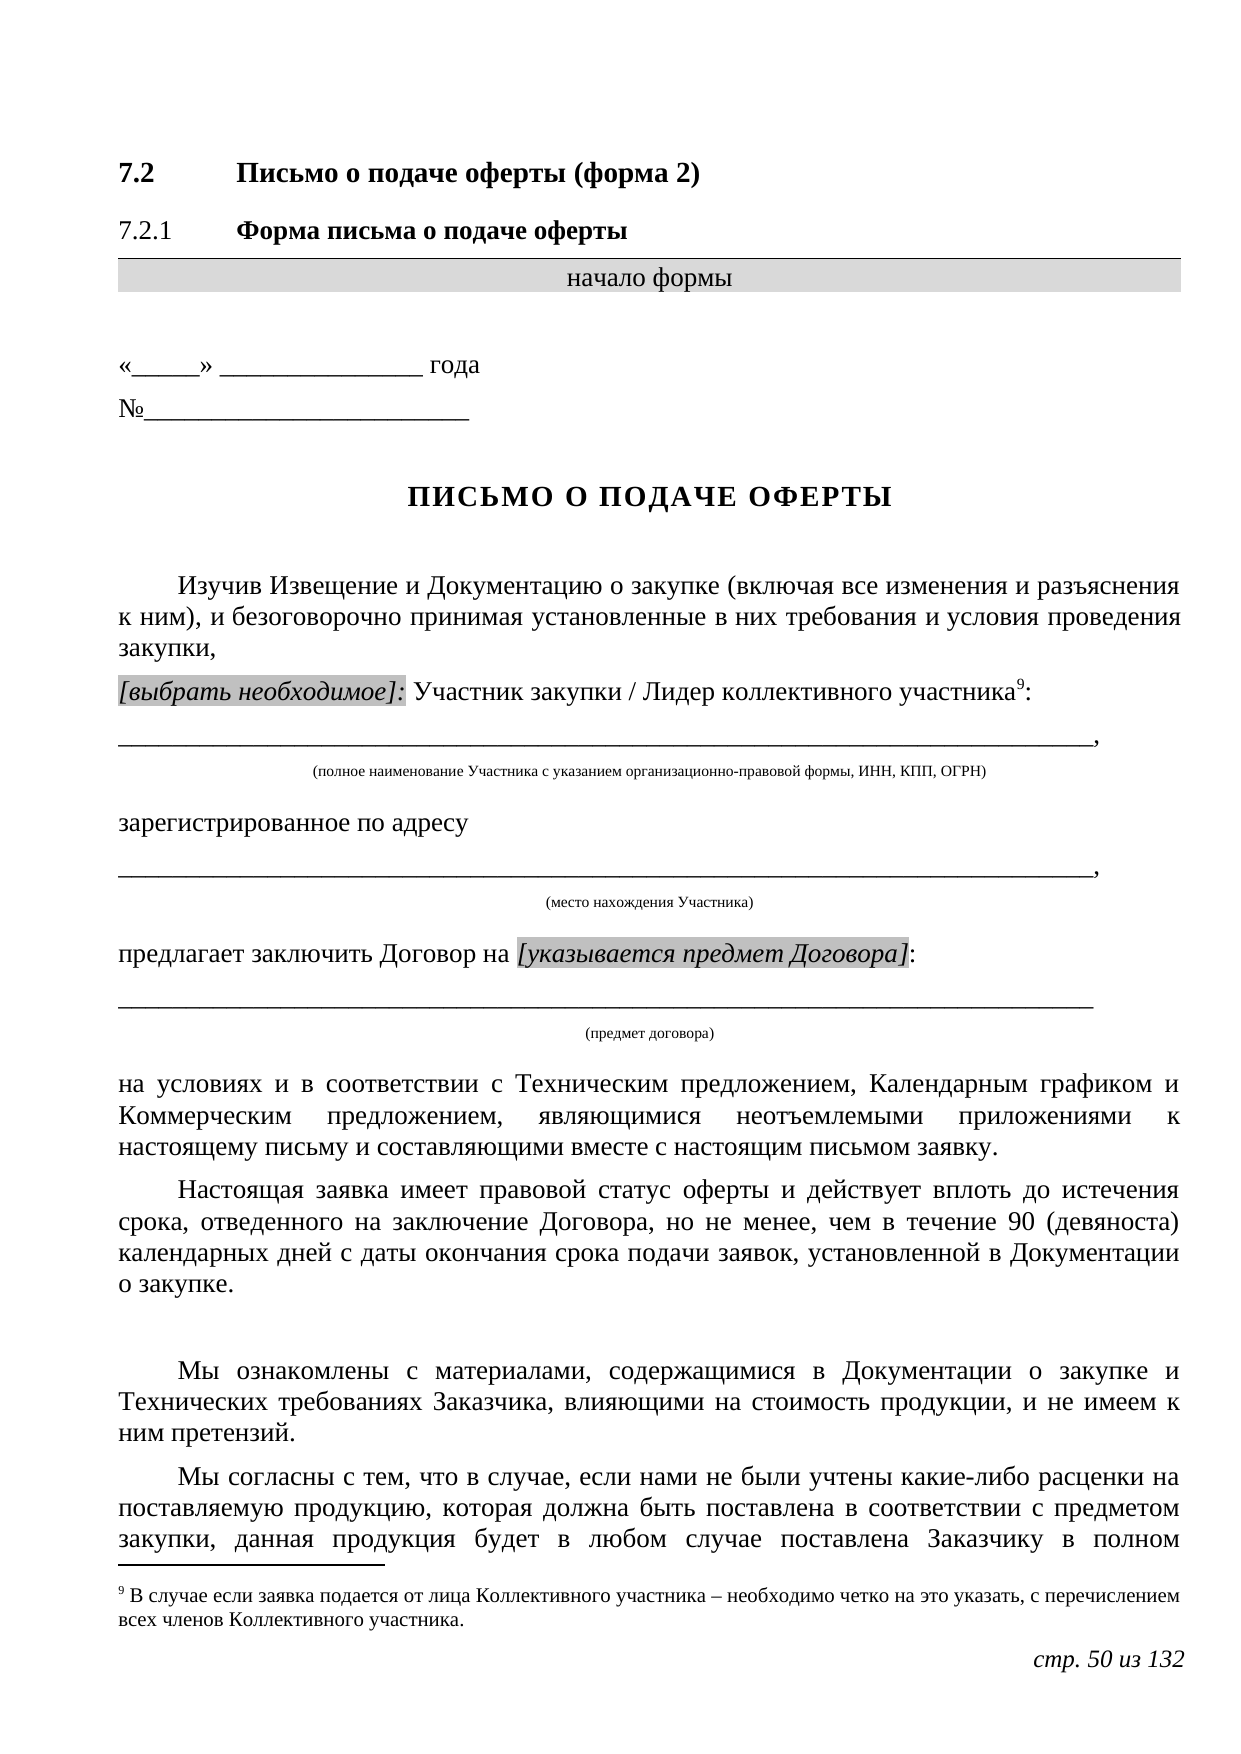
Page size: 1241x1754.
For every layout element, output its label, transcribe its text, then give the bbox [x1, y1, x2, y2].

text Настоящая заявка имеет правовой статус оферты и действует вплоть до истечения срока, отведенного на заключение Договора, но не менее, чем в течение 90 (девяноста) календарных дней с даты окончания срока подачи заявок, установленной в Документации о закупке. [118, 1173, 1181, 1298]
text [118, 1460, 1181, 1554]
text зарегистрированное по адресу [118, 806, 1181, 837]
text на условиях и в соответствии с Техническим предложением, Календарным графиком и Коммерческим предложением, являющимися неотъемлемыми приложениями к настоящему письму и составляющими вместе с настоящим письмом заявку. [118, 1068, 1181, 1161]
text Изучив Извещение и Документацию о закупке (включая все изменения и разъяснения к ним), и безоговорочно принимая установленные в них требования и условия проведения закупки, [118, 569, 1181, 662]
text №________________________ [118, 392, 635, 423]
text (полное наименование Участника с указанием организационно-правовой формы, ИНН, КПП, ОГРН) [118, 762, 1181, 793]
text [выбрать необходимое]: Участник закупки / Лидер коллективного участника: [406, 675, 1181, 706]
text (место нахождения Участника) [118, 893, 1181, 924]
text Мы ознакомлены с материалами, содержащимися в Документации о закупке и Технических требованиях Заказчика, влияющими на стоимость продукции, и не имеем к ним претензий. [118, 1354, 1181, 1448]
text Форма письма о подаче оферты [118, 214, 1181, 245]
text ________________________________________________________________________, [118, 718, 1181, 749]
text «_____» _______________ года [118, 348, 635, 379]
text предлагает заключить Договор на [указывается предмет Договора]: [909, 937, 1181, 968]
text Письмо о подаче оферты [118, 479, 1181, 513]
text (предмет договора) [118, 1024, 1181, 1055]
subtitle Письмо о подаче оферты (форма 2) [118, 156, 1181, 189]
text предлагает заключить Договор на [указывается предмет Договора]: [118, 937, 517, 968]
text ________________________________________________________________________ [118, 980, 1181, 1011]
text ________________________________________________________________________, [118, 849, 1181, 881]
text начало формы [118, 259, 1181, 292]
